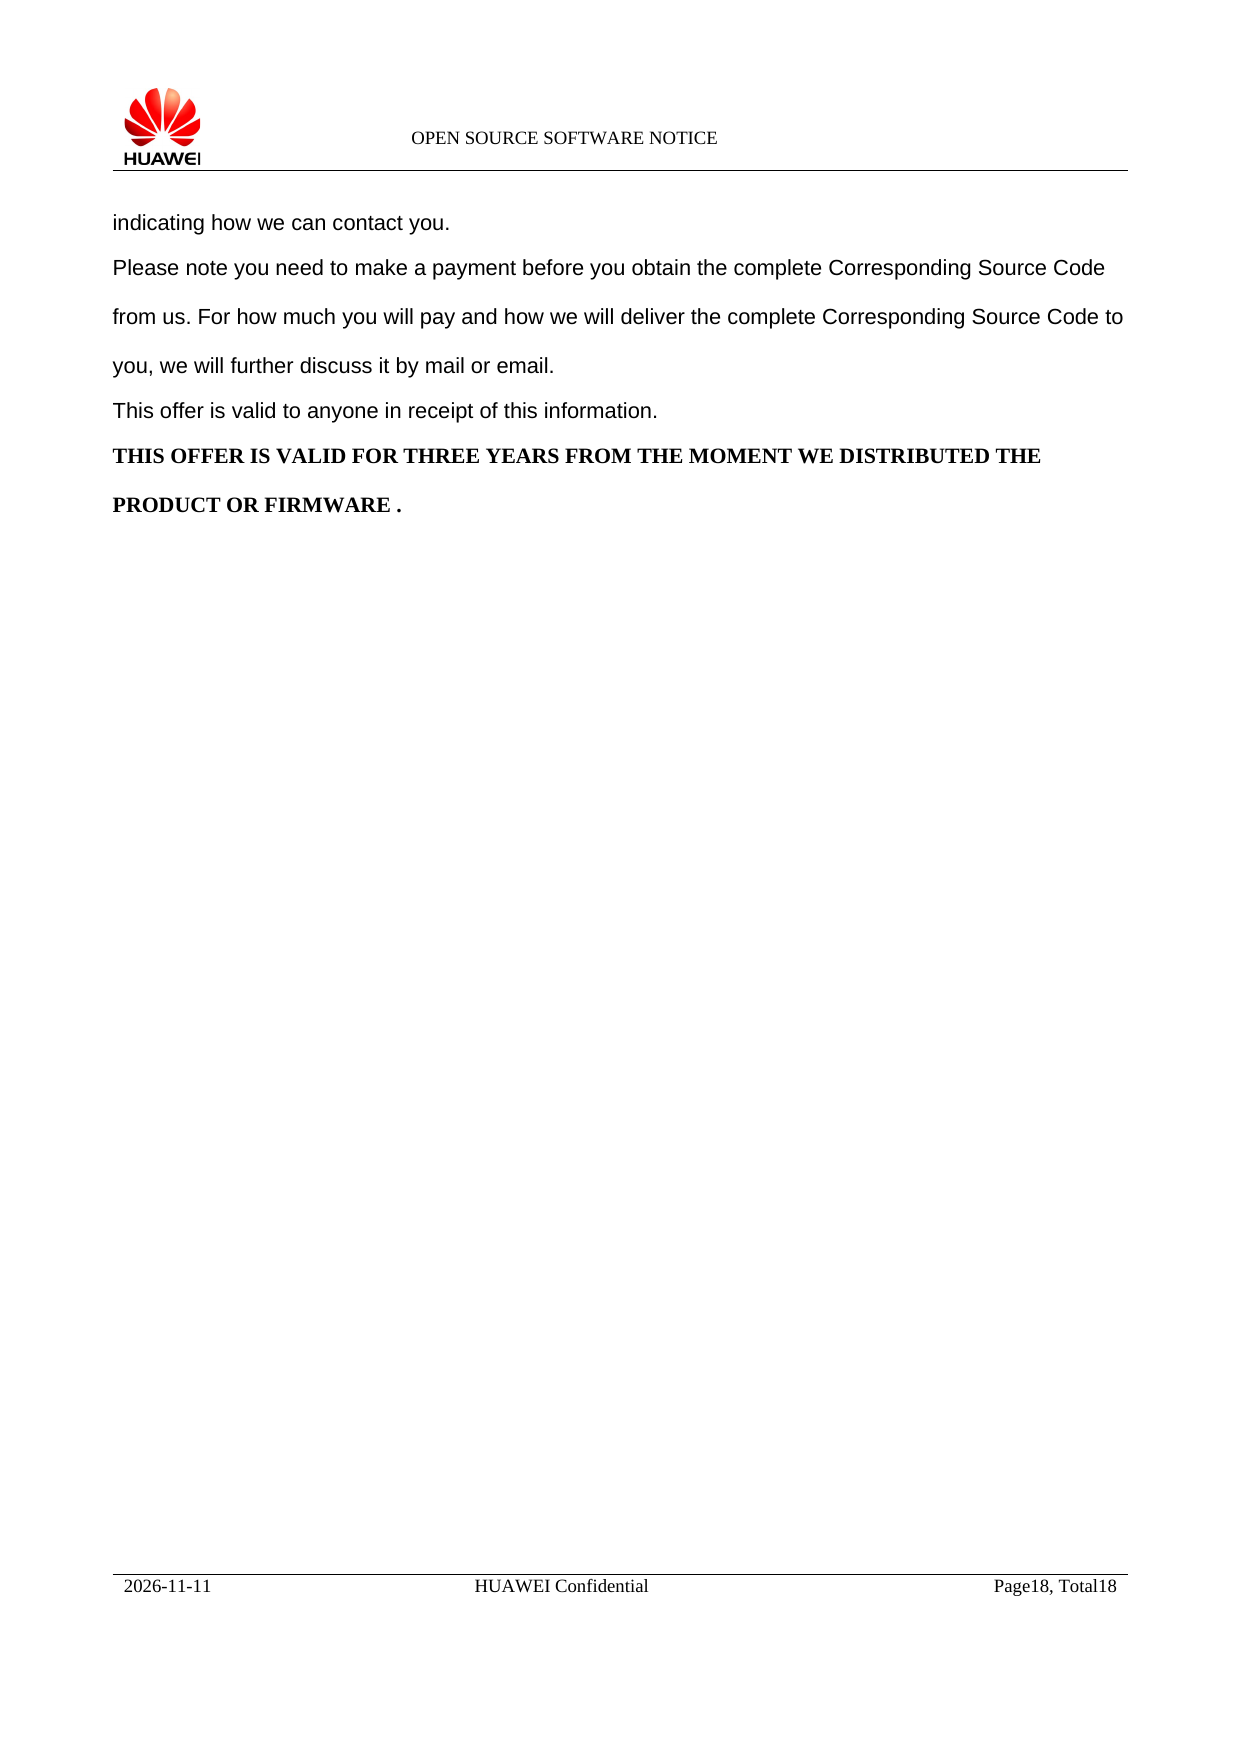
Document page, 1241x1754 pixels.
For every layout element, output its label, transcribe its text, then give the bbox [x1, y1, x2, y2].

text Please note you need to make a payment before you obtain the complete Corresponding Source Code from us. For how much you will pay and how we will deliver the complete Corresponding Source Code to you, we will further discuss it by mail or email. [112, 251, 1128, 381]
picture [124, 88, 201, 165]
text This offer is valid for three years from the moment we distributed the product or firmware . [112, 439, 1128, 520]
text This offer is valid to anyone in receipt of this information. [112, 394, 1128, 427]
text detailing the name of the product and the firmware version for which you need the source code and indicating how we can contact you. [112, 206, 1128, 239]
